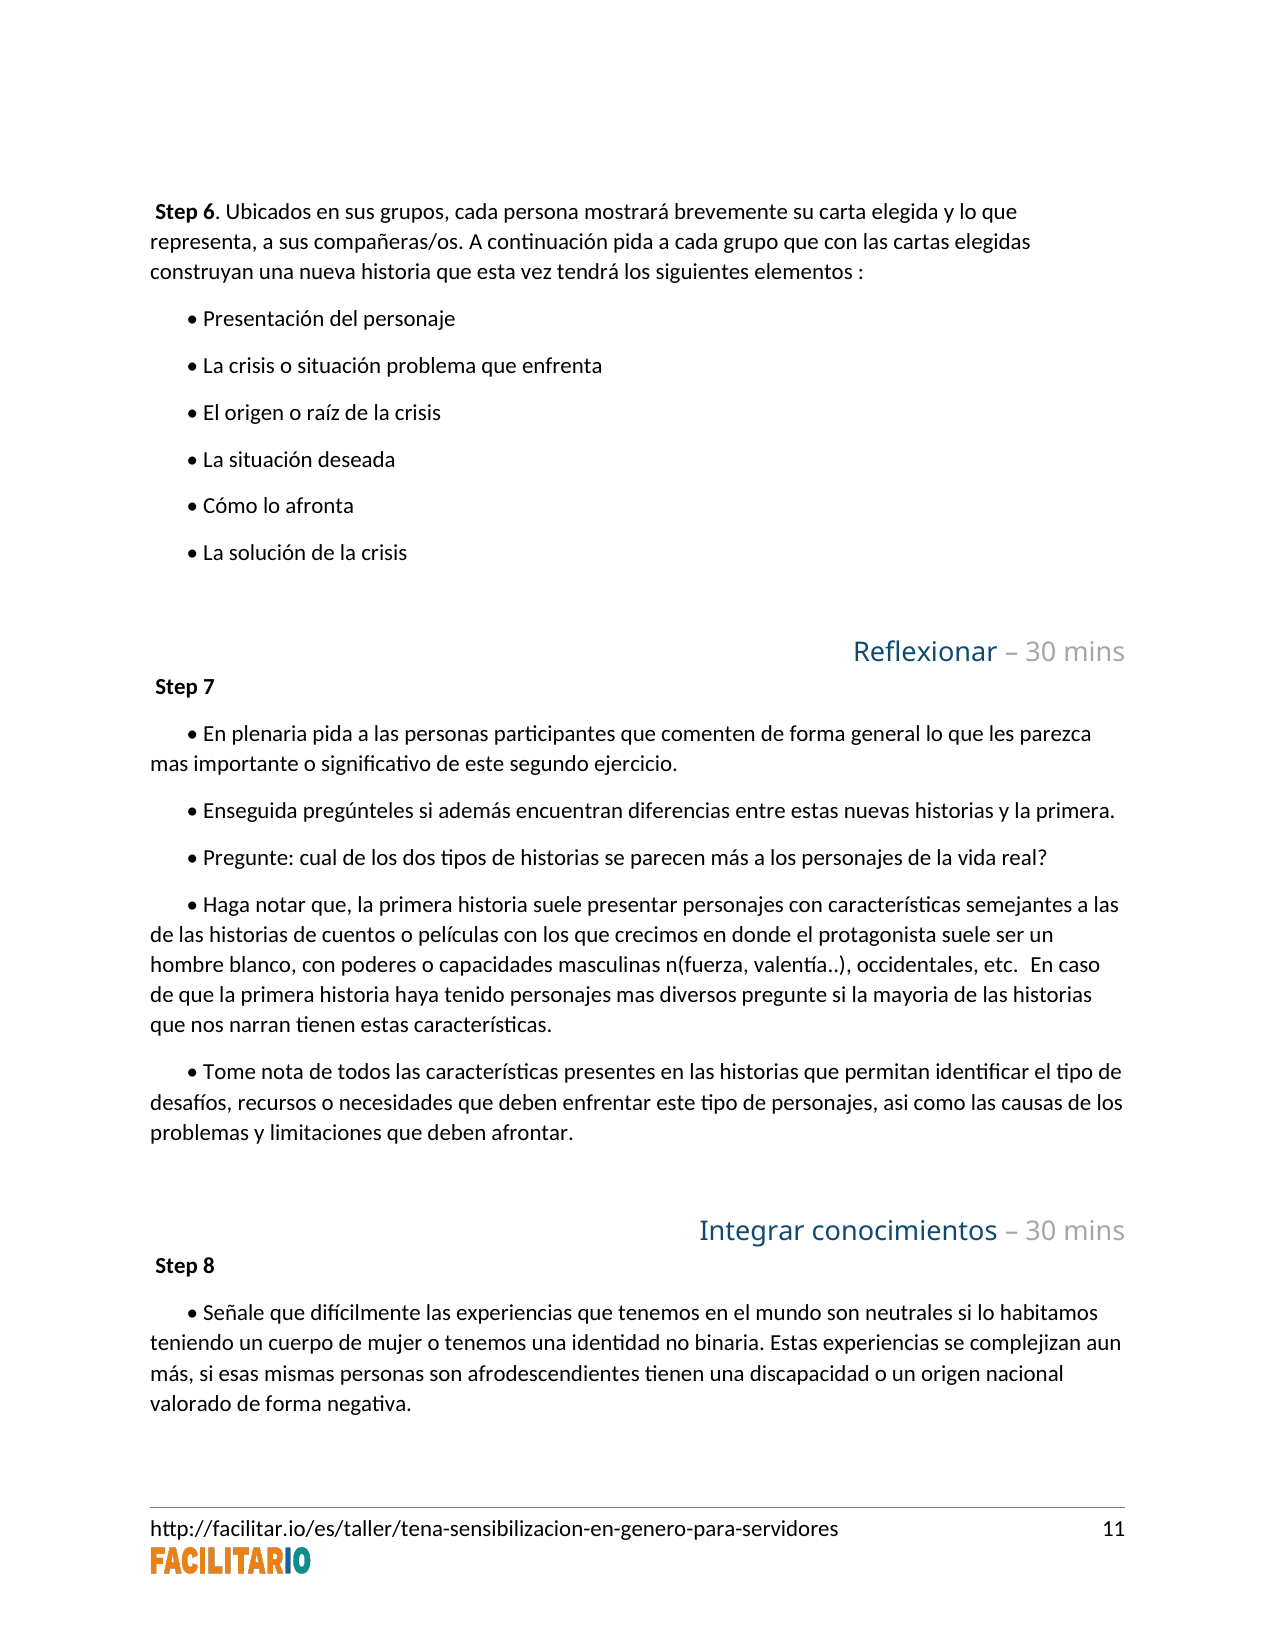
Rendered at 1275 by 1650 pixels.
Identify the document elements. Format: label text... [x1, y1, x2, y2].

text • Tome nota de todos las características presentes en las historias que permitan identificar el tipo de desafíos, recursos o necesidades que deben enfrentar este tipo de personajes, asi como las causas de los problemas y limitaciones que deben afrontar. [150, 1057, 1125, 1146]
text • Pregunte: cual de los dos tipos de historias se parecen más a los personajes de la vida real? [150, 843, 1125, 871]
text Step 8 [150, 1251, 1125, 1279]
text • El origen o raíz de la crisis [150, 398, 1125, 426]
text • Señale que difícilmente las experiencias que tenemos en el mundo son neutrales si lo habitamos teniendo un cuerpo de mujer o tenemos una identidad no binaria. Estas experiencias se complejizan aun más, si esas mismas personas son afrodescendientes tienen una discapacidad o un origen nacional valorado de forma negativa. [150, 1298, 1125, 1417]
text • En plenaria pida a las personas participantes que comenten de forma general lo que les parezca mas importante o significativo de este segundo ejercicio. [150, 719, 1125, 777]
text • Presentación del personaje [150, 304, 1125, 332]
text • La situación deseada [150, 445, 1125, 473]
text • Enseguida pregúnteles si además encuentran diferencias entre estas nuevas historias y la primera. [150, 796, 1125, 824]
subtitle Integrar conocimientos – 30 mins [150, 1212, 1125, 1248]
picture [145, 1544, 315, 1576]
subtitle Reflexionar – 30 mins [150, 632, 1125, 669]
text • La solución de la crisis [150, 538, 1125, 567]
text • Haga notar que, la primera historia suele presentar personajes con características semejantes a las de las historias de cuentos o películas con los que crecimos en donde el protagonista suele ser un hombre blanco, con poderes o capacidades masculinas n(fuerza, valentía..), occidentales, etc. En caso de que la primera historia haya tenido personajes mas diversos pregunte si la mayoria de las historias que nos narran tienen estas características. [150, 890, 1125, 1039]
text Step 6. Ubicados en sus grupos, cada persona mostrará brevemente su carta elegida y lo que representa, a sus compañeras/os. A continuación pida a cada grupo que con las cartas elegidas construyan una nueva historia que esta vez tendrá los siguientes elementos : [150, 197, 1125, 285]
text • La crisis o situación problema que enfrenta [150, 351, 1125, 379]
text Step 7 [150, 672, 1125, 700]
text • Cómo lo afronta [150, 492, 1125, 520]
